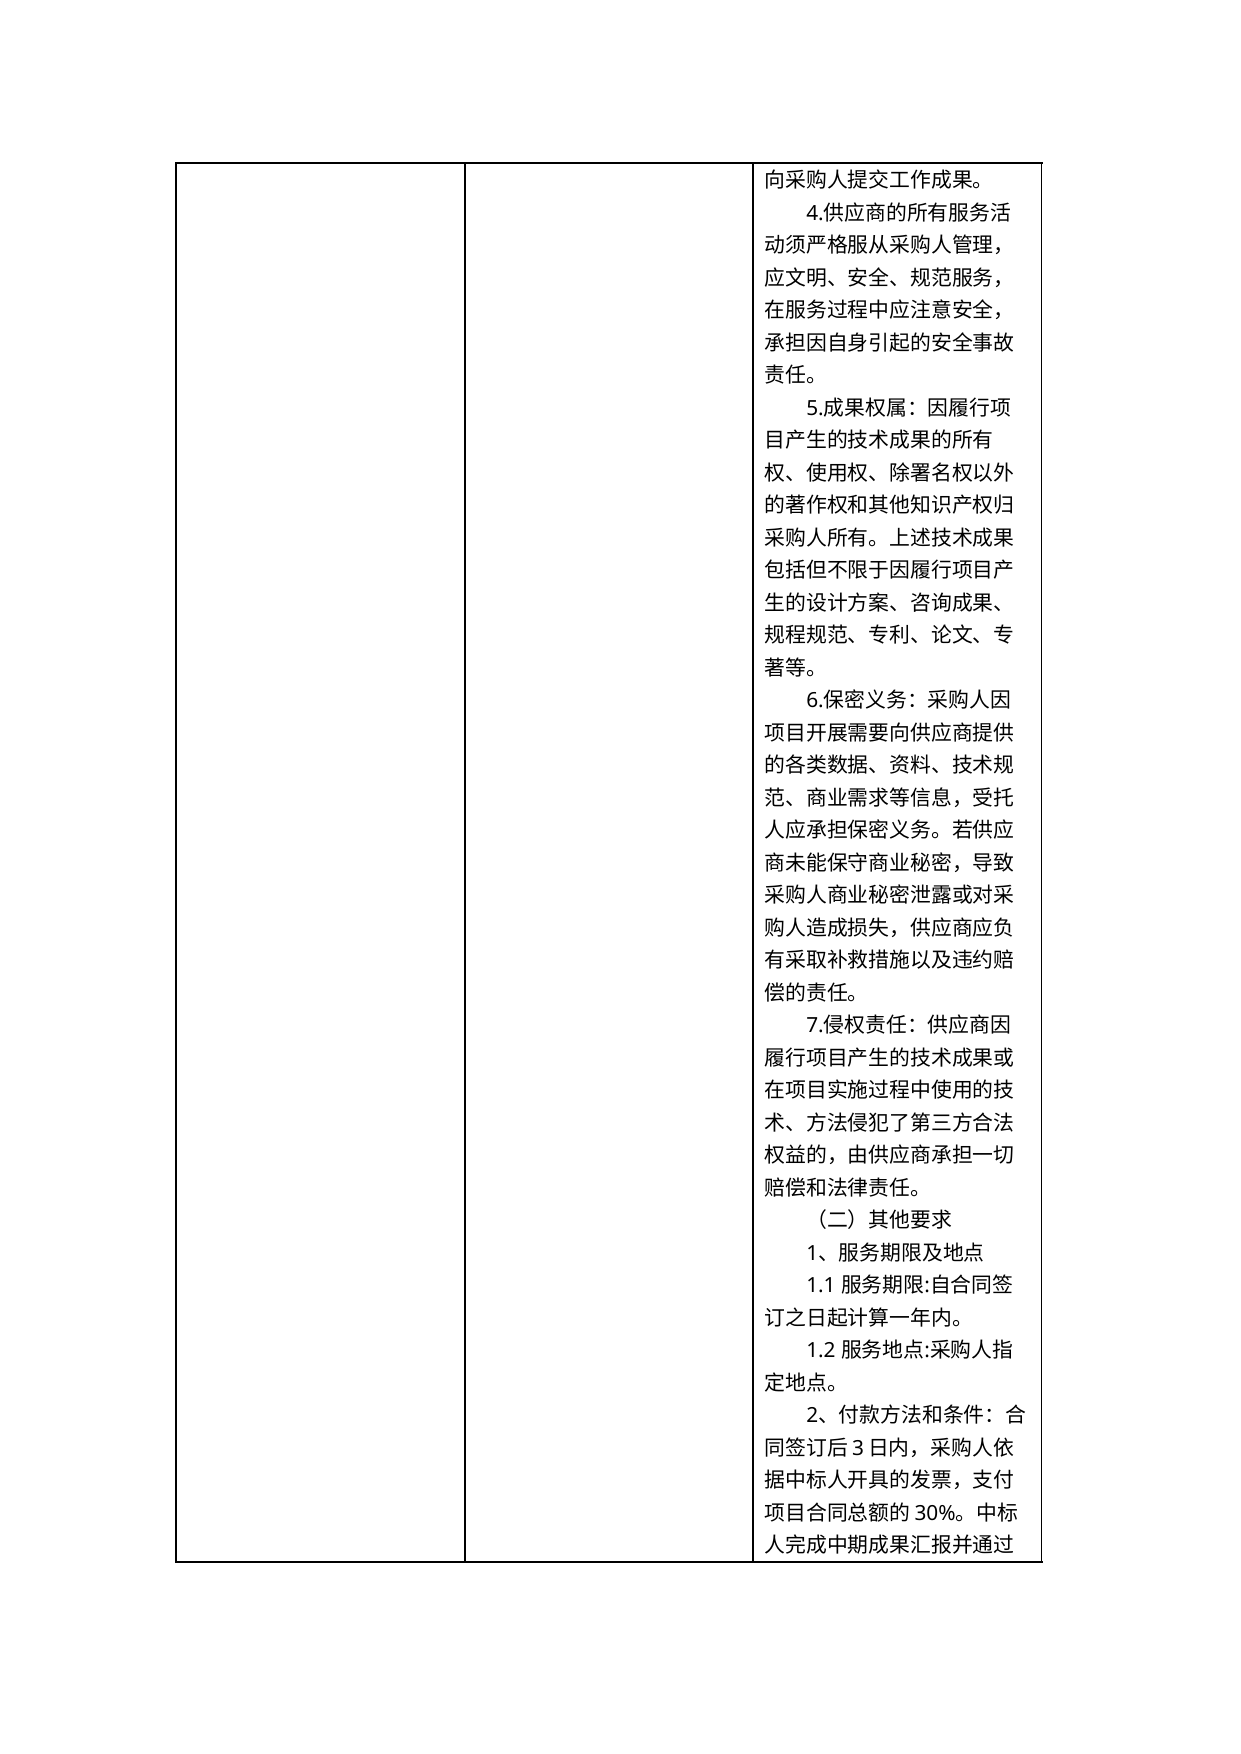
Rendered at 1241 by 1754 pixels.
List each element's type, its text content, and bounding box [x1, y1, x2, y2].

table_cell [754, 164, 1041, 1561]
table_cell ★ [177, 164, 464, 1561]
table_cell 1 [466, 164, 752, 1561]
